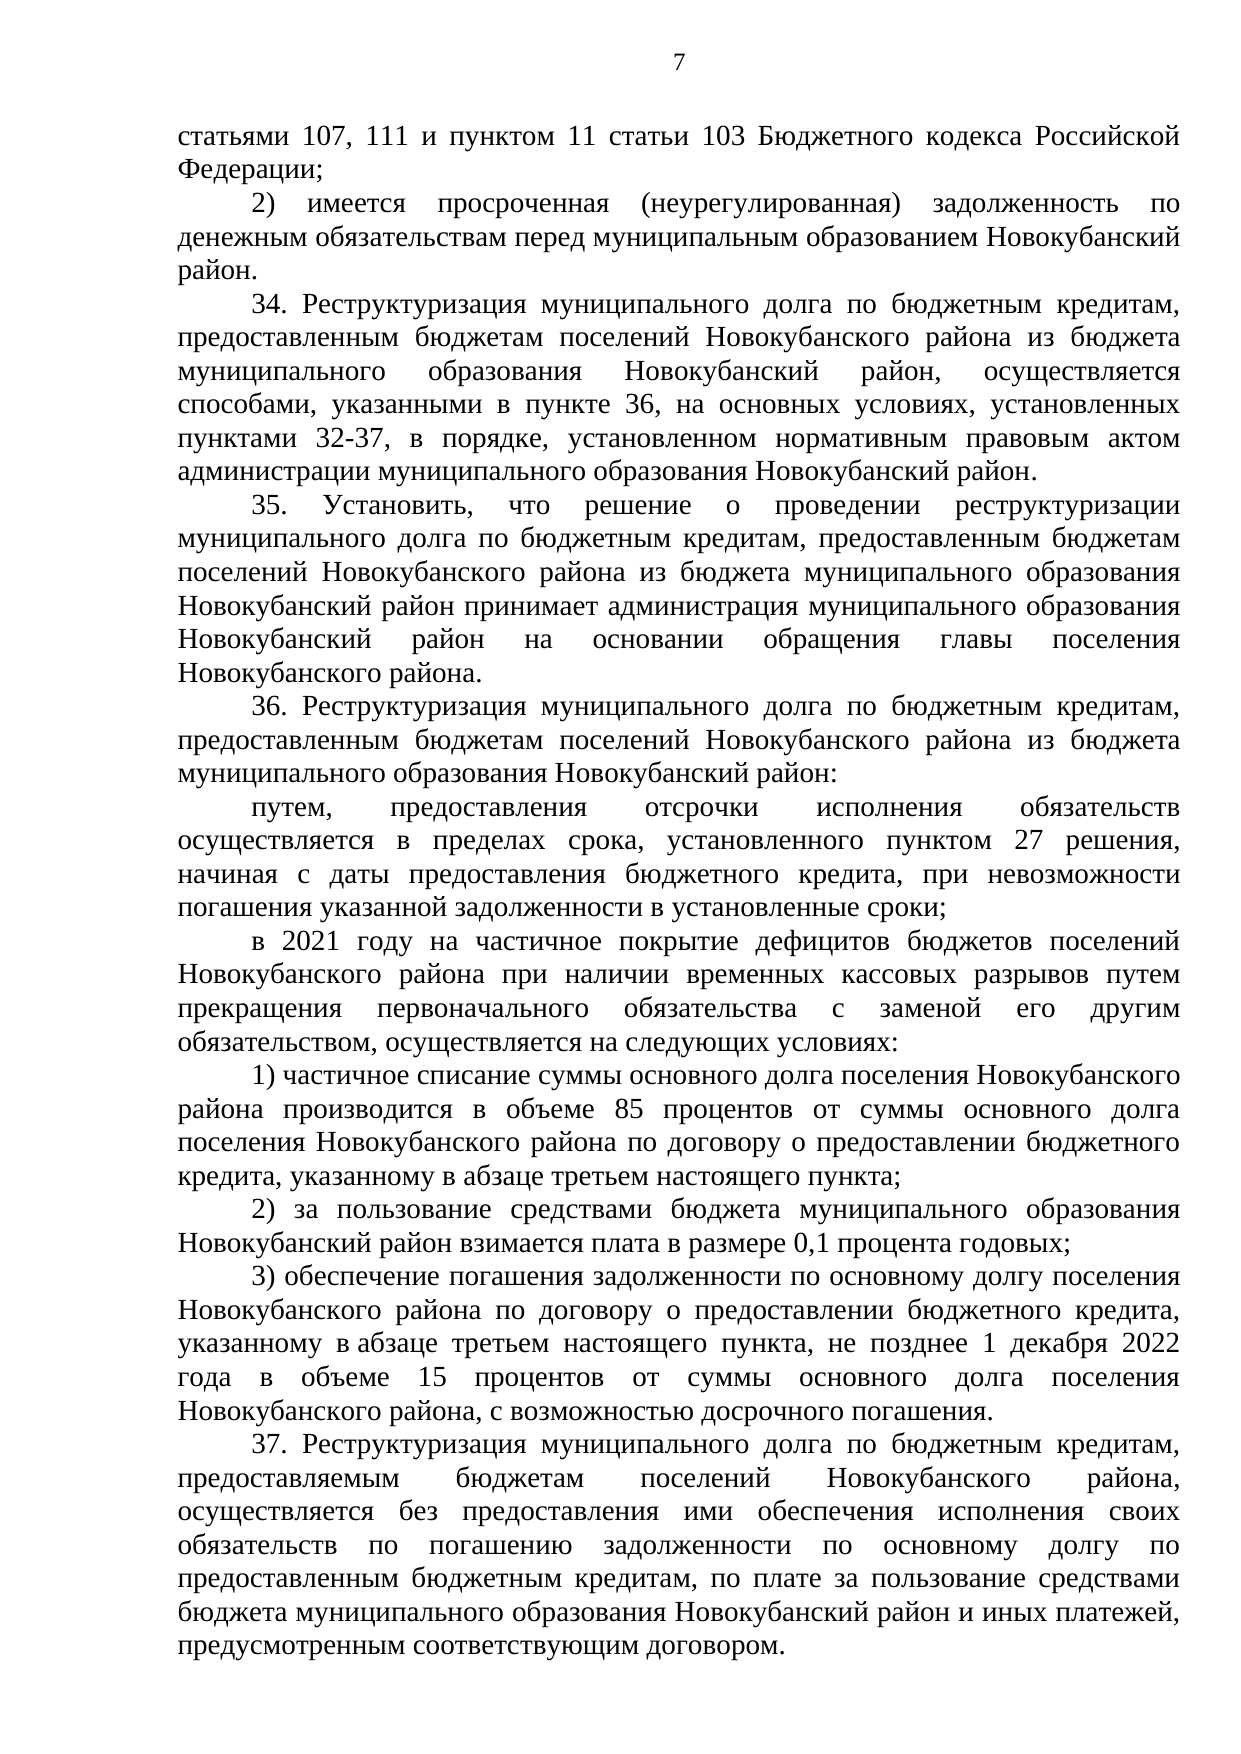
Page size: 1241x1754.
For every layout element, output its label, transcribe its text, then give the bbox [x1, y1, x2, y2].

text 3) обеспечение погашения задолженности по основному долгу поселения Новокубанского района по договору о предоставлении бюджетного кредита, указанному в абзаце третьем настоящего пункта, не позднее 1 декабря 2022 года в объеме 15 процентов от суммы основного долга поселения Новокубанского района, с возможностью досрочного погашения. [177, 1258, 1181, 1426]
text 2) за пользование средствами бюджета муниципального образования Новокубанский район взимается плата в размере 0,1 процента годовых; [177, 1191, 1181, 1258]
text 35. Установить, что решение о проведении реструктуризации муниципального долга по бюджетным кредитам, предоставленным бюджетам поселений Новокубанского района из бюджета муниципального образования Новокубанский район принимает администрация муниципального образования Новокубанский район на основании обращения главы поселения Новокубанского района. [177, 487, 1181, 688]
text 34. Реструктуризация муниципального долга по бюджетным кредитам, предоставленным бюджетам поселений Новокубанского района из бюджета муниципального образования Новокубанский район, осуществляется способами, указанными в пункте 36, на основных условиях, установленных пунктами 32-37, в порядке, установленном нормативным правовым актом администрации муниципального образования Новокубанский район. [177, 286, 1181, 487]
text 37. Реструктуризация муниципального долга по бюджетным кредитам, предоставляемым бюджетам поселений Новокубанского района, осуществляется без предоставления ими обеспечения исполнения своих обязательств по погашению задолженности по основному долгу по предоставленным бюджетным кредитам, по плате за пользование средствами бюджета муниципального образования Новокубанский район и иных платежей, предусмотренным соответствующим договором. [177, 1426, 1181, 1661]
text 36. Реструктуризация муниципального долга по бюджетным кредитам, предоставленным бюджетам поселений Новокубанского района из бюджета муниципального образования Новокубанский район: [177, 688, 1181, 789]
text путем, предоставления отсрочки исполнения обязательств осуществляется в пределах срока, установленного пунктом 27 решения, начиная с даты предоставления бюджетного кредита, при невозможности погашения указанной задолженности в установленные сроки; [177, 789, 1181, 923]
text 2) имеется просроченная (неурегулированная) задолженность по денежным обязательствам перед муниципальным образованием Новокубанский район. [177, 185, 1181, 286]
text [177, 118, 1181, 185]
text 1) частичное списание суммы основного долга поселения Новокубанского района производится в объеме 85 процентов от суммы основного долга поселения Новокубанского района по договору о предоставлении бюджетного кредита, указанному в абзаце третьем настоящего пункта; [177, 1057, 1181, 1191]
text в 2021 году на частичное покрытие дефицитов бюджетов поселений Новокубанского района при наличии временных кассовых разрывов путем прекращения первоначального обязательства с заменой его другим обязательством, осуществляется на следующих условиях: [177, 923, 1181, 1057]
